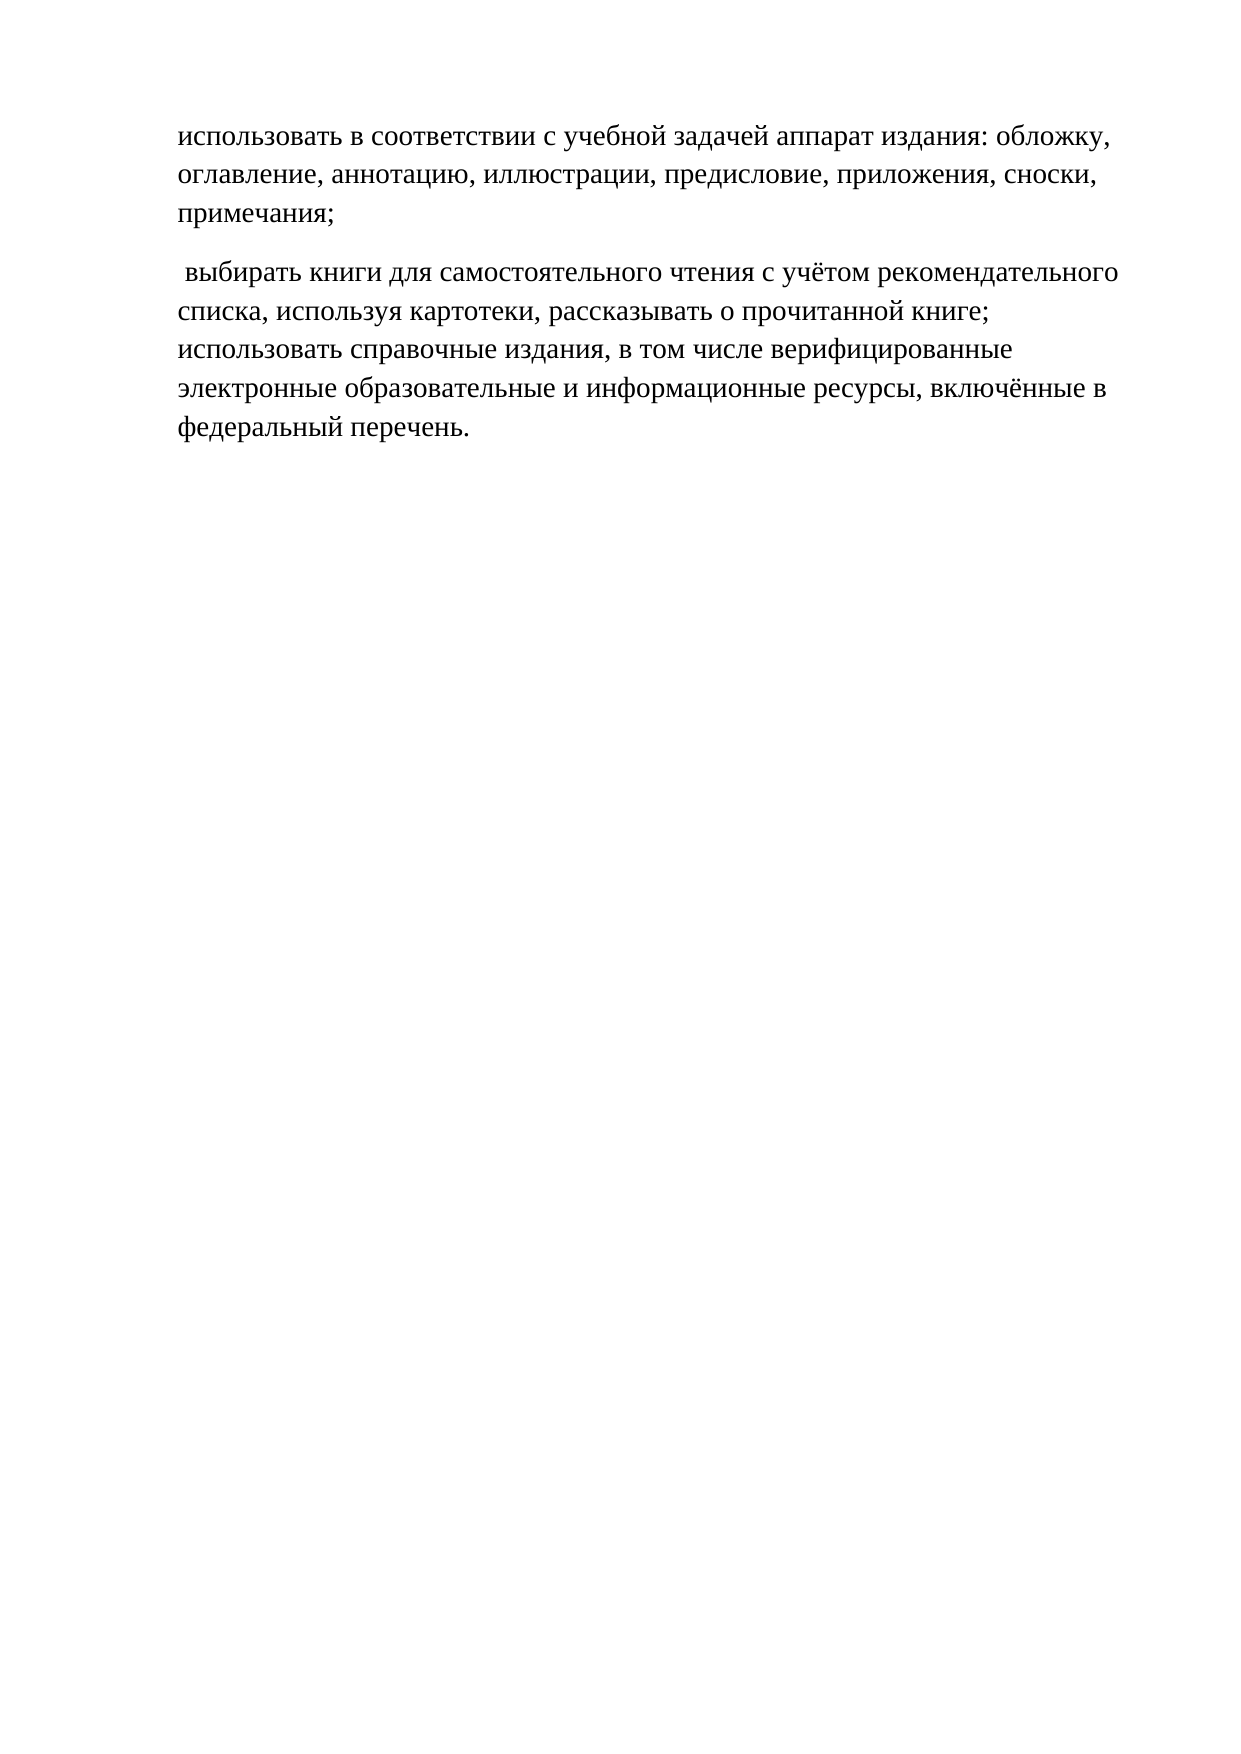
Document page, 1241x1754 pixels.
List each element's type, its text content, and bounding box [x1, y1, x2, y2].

text выбирать книги для самостоятельного чтения с учётом рекомендательного списка, используя картотеки, рассказывать о прочитанной книге; использовать справочные издания, в том числе верифицированные электронные образовательные и информационные ресурсы, включённые в федеральный перечень. [177, 254, 1152, 442]
text использовать в соответствии с учебной задачей аппарат издания: обложку, оглавление, аннотацию, иллюстрации, предисловие, приложения, сноски, примечания; [177, 118, 1152, 229]
